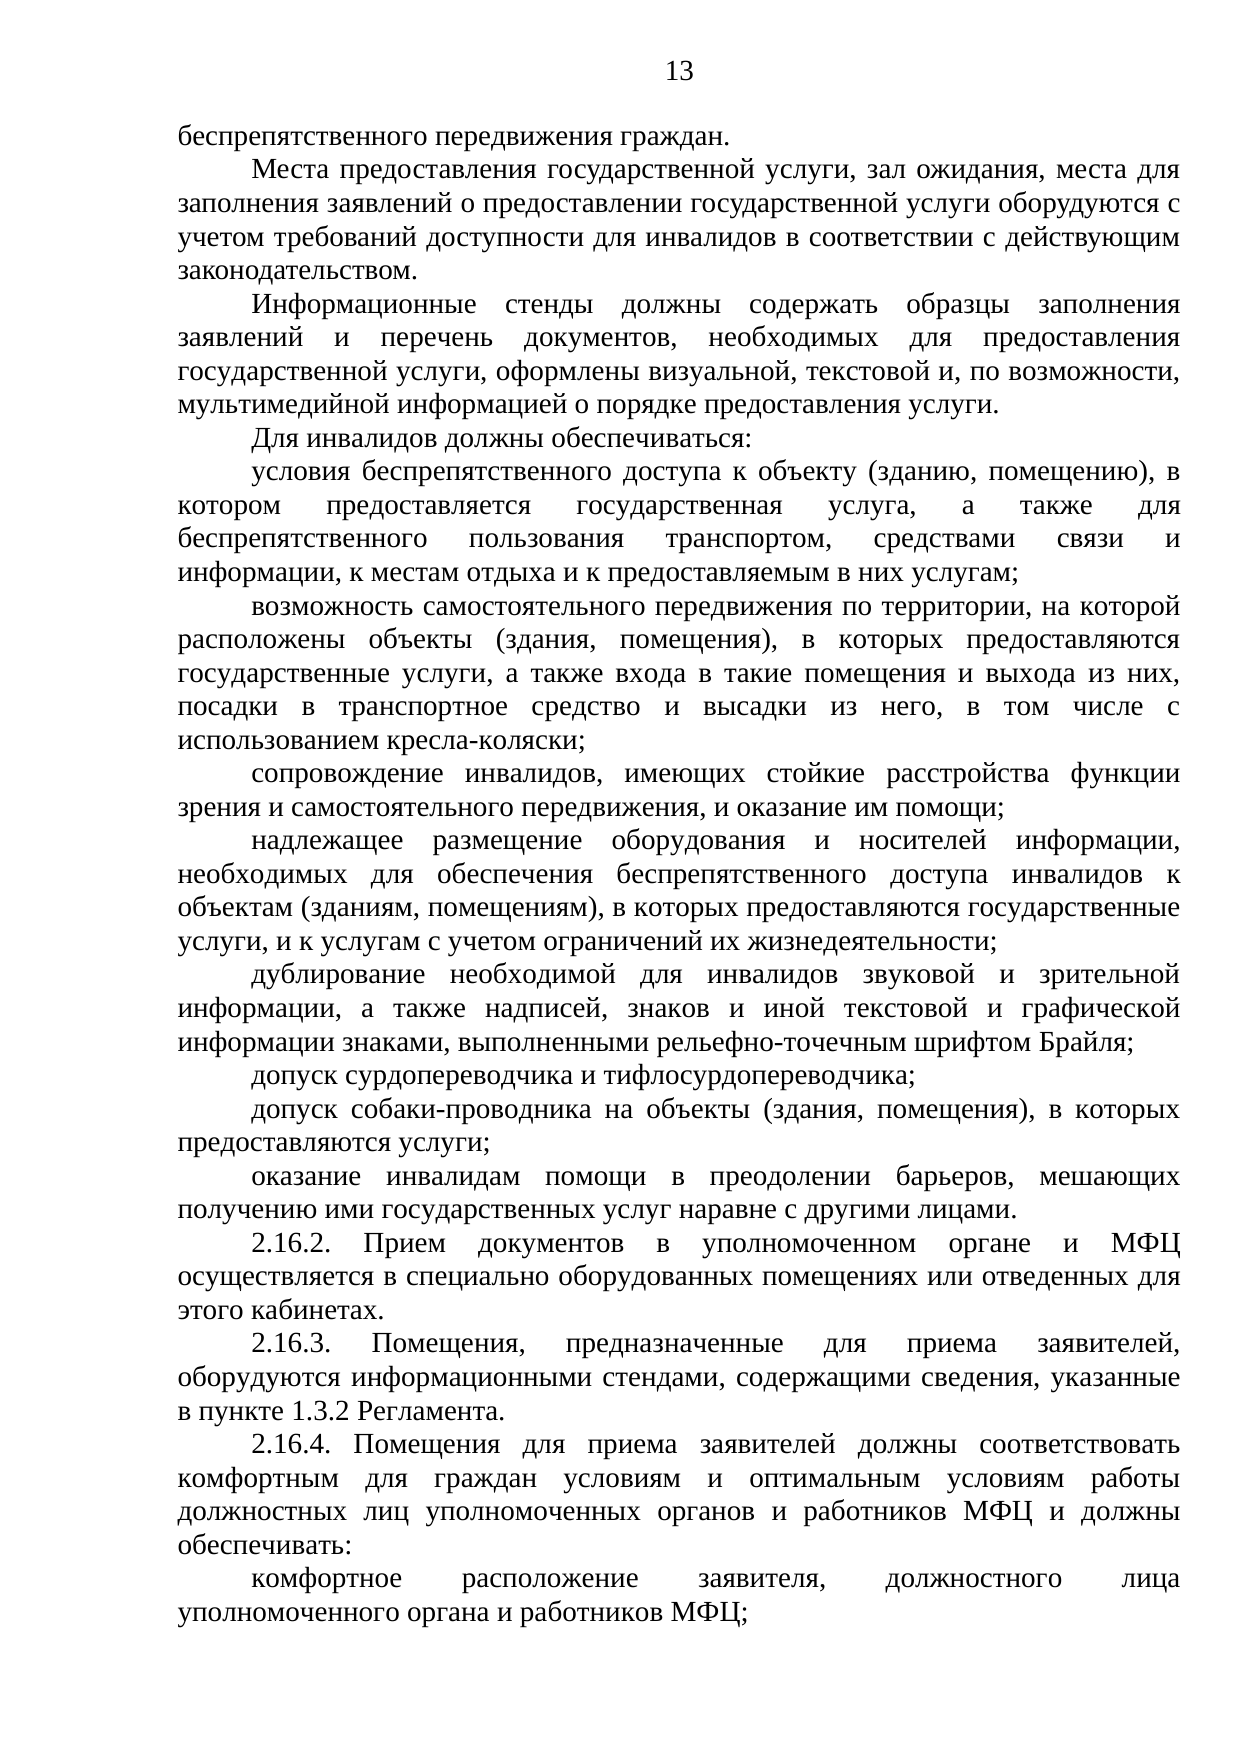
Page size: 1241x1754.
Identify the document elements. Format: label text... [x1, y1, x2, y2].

text дублирование необходимой для инвалидов звуковой и зрительной информации, а также надписей, знаков и иной текстовой и графической информации знаками, выполненными рельефно-точечным шрифтом Брайля; [177, 957, 1181, 1057]
text 2.16.4. Помещения для приема заявителей должны соответствовать комфортным для граждан условиям и оптимальным условиям работы должностных лиц уполномоченных органов и работников МФЦ и должны обеспечивать: [177, 1426, 1181, 1560]
text допуск собаки-проводника на объекты (здания, помещения), в которых предоставляются услуги; [177, 1091, 1181, 1158]
text комфортное расположение заявителя, должностного лица уполномоченного органа и работников МФЦ; [177, 1560, 1181, 1627]
text Места предоставления государственной услуги, зал ожидания, места для заполнения заявлений о предоставлении государственной услуги оборудуются с учетом требований доступности для инвалидов в соответствии с действующим законодательством. [177, 152, 1181, 286]
text 2.16.3. Помещения, предназначенные для приема заявителей, оборудуются информационными стендами, содержащими сведения, указанные в пункте 1.3.2 Регламента. [177, 1326, 1181, 1426]
text возможность самостоятельного передвижения по территории, на которой расположены объекты (здания, помещения), в которых предоставляются государственные услуги, а также входа в такие помещения и выхода из них, посадки в транспортное средство и высадки из него, в том числе с использованием кресла-коляски; [177, 588, 1181, 755]
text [177, 118, 1181, 152]
text 2.16.2. Прием документов в уполномоченном органе и МФЦ осуществляется в специально оборудованных помещениях или отведенных для этого кабинетах. [177, 1225, 1181, 1326]
text допуск сурдопереводчика и тифлосурдопереводчика; [177, 1057, 1181, 1091]
text надлежащее размещение оборудования и носителей информации, необходимых для обеспечения беспрепятственного доступа инвалидов к объектам (зданиям, помещениям), в которых предоставляются государственные услуги, и к услугам с учетом ограничений их жизнедеятельности; [177, 822, 1181, 957]
text Для инвалидов должны обеспечиваться: [177, 420, 1181, 453]
text Информационные стенды должны содержать образцы заполнения заявлений и перечень документов, необходимых для предоставления государственной услуги, оформлены визуальной, текстовой и, по возможности, мультимедийной информацией о порядке предоставления услуги. [177, 286, 1181, 420]
text оказание инвалидам помощи в преодолении барьеров, мешающих получению ими государственных услуг наравне с другими лицами. [177, 1158, 1181, 1225]
text условия беспрепятственного доступа к объекту (зданию, помещению), в котором предоставляется государственная услуга, а также для беспрепятственного пользования транспортом, средствами связи и информации, к местам отдыха и к предоставляемым в них услугам; [177, 453, 1181, 588]
text сопровождение инвалидов, имеющих стойкие расстройства функции зрения и самостоятельного передвижения, и оказание им помощи; [177, 755, 1181, 822]
